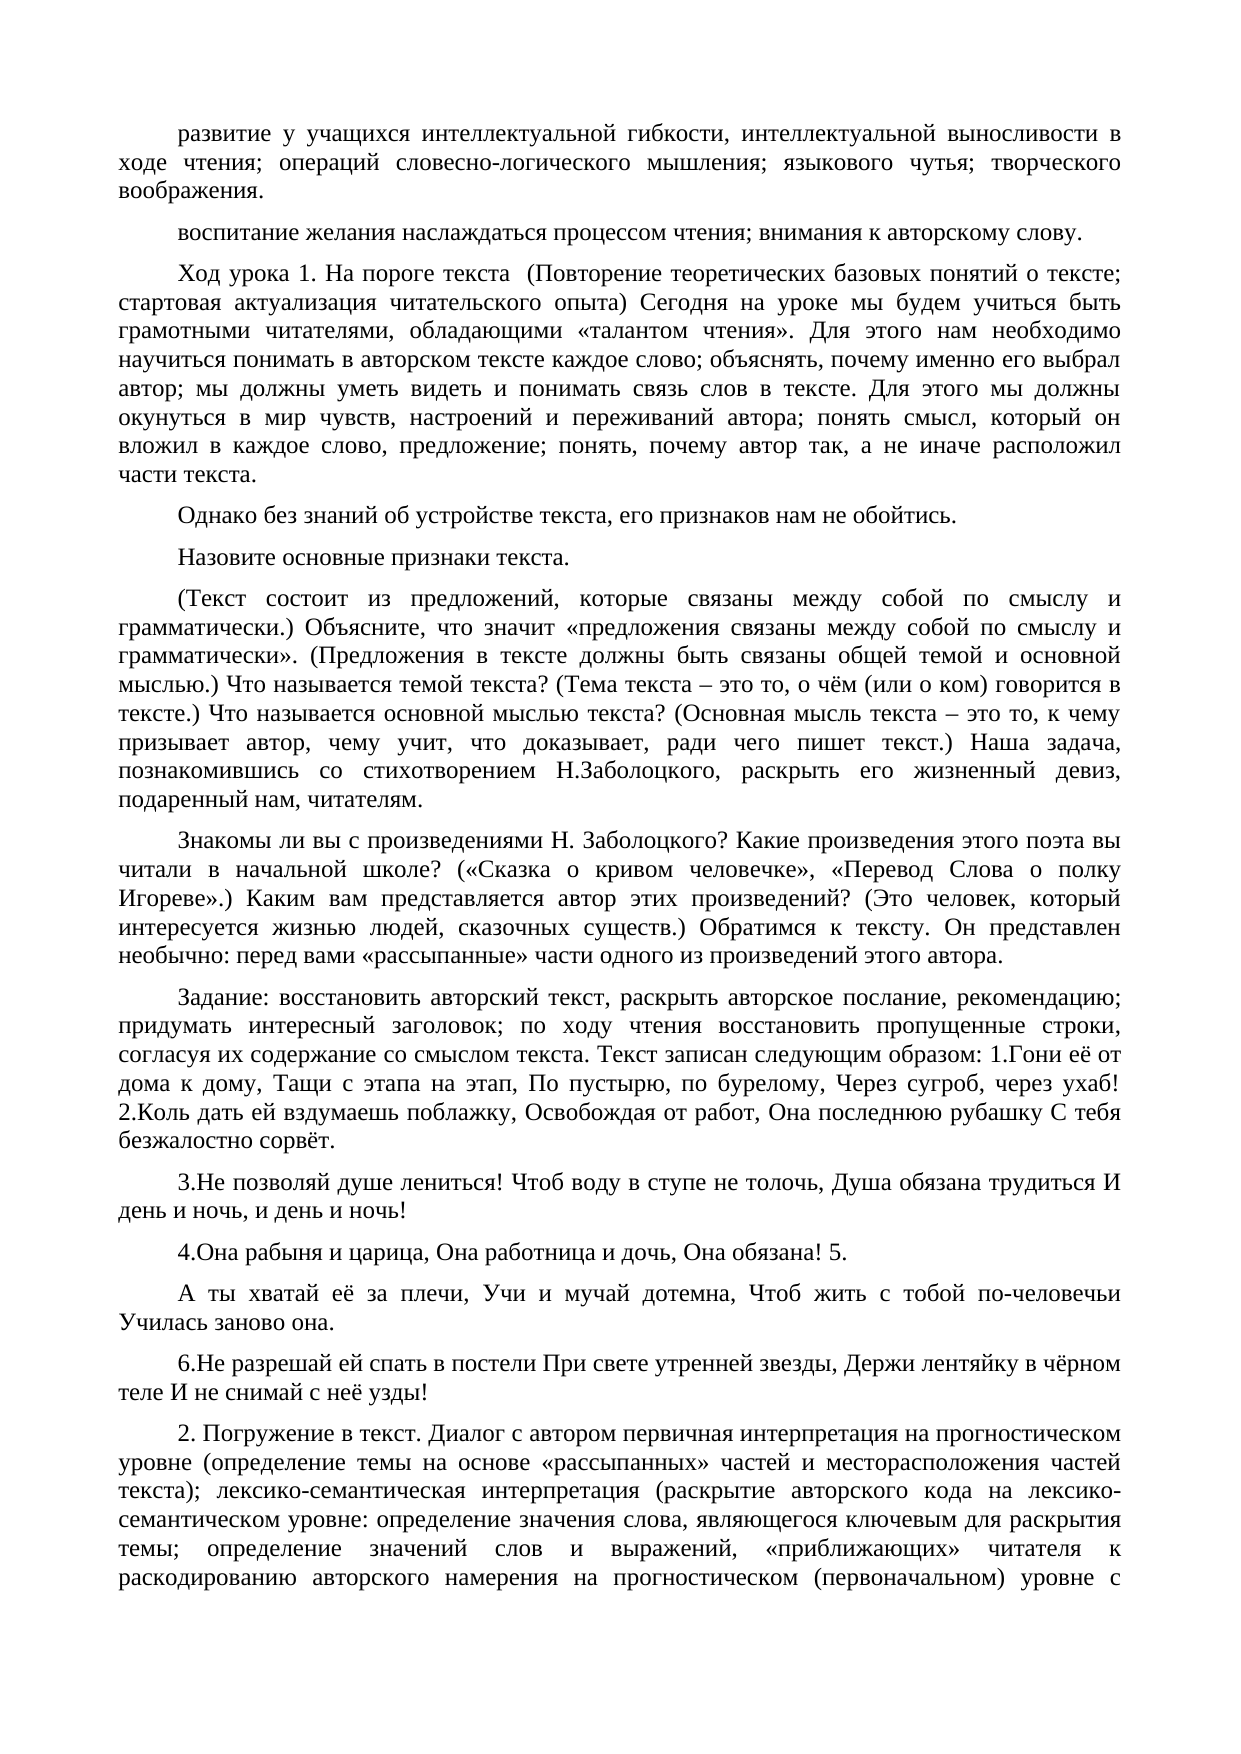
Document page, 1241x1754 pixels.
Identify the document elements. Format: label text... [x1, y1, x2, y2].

text развитие у учащихся интеллектуальной гибкости, интеллектуальной выносливости в ходе чтения; операций словесно-логического мышления; языкового чутья; творческого воображения. [118, 118, 1122, 204]
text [118, 1418, 1122, 1591]
text Назовите основные признаки текста. [118, 542, 1122, 571]
text Знакомы ли вы с произведениями Н. Заболоцкого? Какие произведения этого поэта вы читали в начальной школе? («Сказка о кривом человечке», «Перевод Слова о полку Игореве».) Каким вам представляется автор этих произведений? (Это человек, который интересуется жизнью людей, сказочных существ.) Обратимся к тексту. Он представлен необычно: перед вами «рассыпанные» части одного из произведений этого автора. [118, 826, 1122, 969]
text 3.Не позволяй душе лениться! Чтоб воду в ступе не толочь, Душа обязана трудиться И день и ночь, и день и ночь! [118, 1167, 1122, 1224]
text воспитание желания наслаждаться процессом чтения; внимания к авторскому слову. [118, 217, 1122, 246]
text (Текст состоит из предложений, которые связаны между собой по смыслу и грамматически.) Объясните, что значит «предложения связаны между собой по смыслу и грамматически». (Предложения в тексте должны быть связаны общей темой и основной мыслью.) Что называется темой текста? (Тема текста – это то, о чём (или о ком) говорится в тексте.) Что называется основной мыслью текста? (Основная мысль текста – это то, к чему призывает автор, чему учит, что доказывает, ради чего пишет текст.) Наша задача, познакомившись со стихотворением Н.Заболоцкого, раскрыть его жизненный девиз, подаренный нам, читателям. [118, 583, 1122, 813]
text Задание: восстановить авторский текст, раскрыть авторское послание, рекомендацию; придумать интересный заголовок; по ходу чтения восстановить пропущенные строки, согласуя их содержание со смыслом текста. Текст записан следующим образом: 1.Гони её от дома к дому, Тащи с этапа на этап, По пустырю, по бурелому, Через сугроб, через ухаб! 2.Коль дать ей вздумаешь поблажку, Освобождая от работ, Она последнюю рубашку С тебя безжалостно сорвёт. [118, 982, 1122, 1154]
text Однако без знаний об устройстве текста, его признаков нам не обойтись. [118, 501, 1122, 529]
text Ход урока 1. На пороге текста (Повторение теоретических базовых понятий о тексте; стартовая актуализация читательского опыта) Сегодня на уроке мы будем учиться быть грамотными читателями, обладающими «талантом чтения». Для этого нам необходимо научиться понимать в авторском тексте каждое слово; объяснять, почему именно его выбрал автор; мы должны уметь видеть и понимать связь слов в тексте. Для этого мы должны окунуться в мир чувств, настроений и переживаний автора; понять смысл, который он вложил в каждое слово, предложение; понять, почему автор так, а не иначе расположил части текста. [118, 258, 1122, 488]
text 6.Не разрешай ей спать в постели При свете утренней звезды, Держи лентяйку в чёрном теле И не снимай с неё узды! [118, 1348, 1122, 1406]
text 4.Она рабыня и царица, Она работница и дочь, Она обязана! 5. [118, 1237, 1122, 1266]
text А ты хватай её за плечи, Учи и мучай дотемна, Чтоб жить с тобой по-человечьи Училась заново она. [118, 1278, 1122, 1336]
